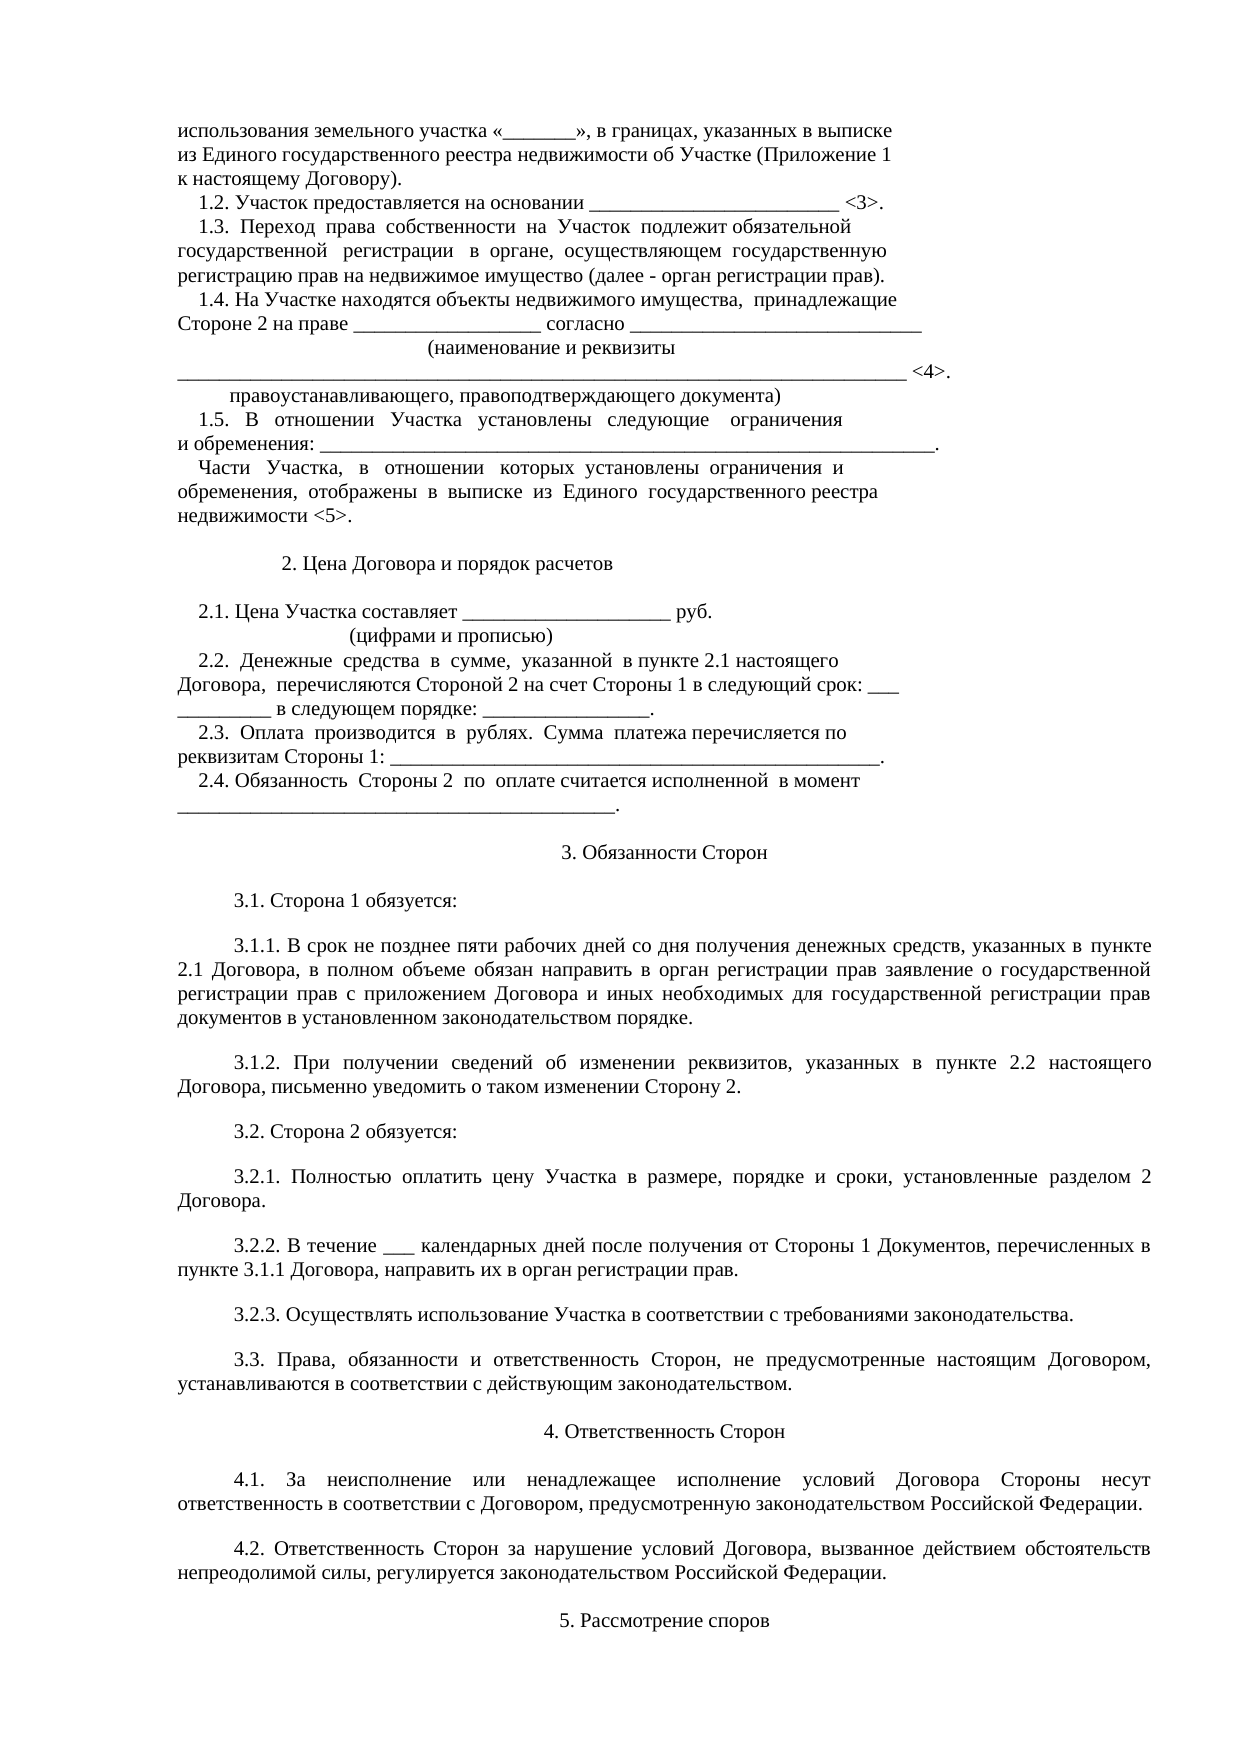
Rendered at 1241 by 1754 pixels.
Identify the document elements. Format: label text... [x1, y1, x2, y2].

text Договора, перечисляются Стороной 2 на счет Стороны 1 в следующий срок: ___ [177, 672, 1152, 696]
text регистрацию прав на недвижимое имущество (далее - орган регистрации прав). [177, 262, 1152, 287]
text из Единого государственного реестра недвижимости об Участке (Приложение 1 [177, 142, 1152, 166]
text 2.4. Обязанность Стороны 2 по оплате считается исполненной в момент [177, 768, 1152, 792]
text 4. Ответственность Сторон [177, 1419, 1152, 1443]
text 2. Цена Договора и порядок расчетов [177, 551, 1152, 575]
text 3.1.1. В срок не позднее пяти рабочих дней со дня получения денежных средств, указанных в пункте 2.1 Договора, в полном объеме обязан направить в орган регистрации прав заявление о государственной регистрации прав с приложением Договора и иных необходимых для государственной регистрации прав документов в установленном законодательством порядке. [177, 933, 1152, 1029]
text 3.2. Сторона 2 обязуется: [177, 1119, 1152, 1143]
text недвижимости <5>. [177, 503, 1152, 527]
text 2.3. Оплата производится в рублях. Сумма платежа перечисляется по [177, 720, 1152, 744]
text 5. Рассмотрение споров [177, 1608, 1152, 1632]
text Части Участка, в отношении которых установлены ограничения и [177, 455, 1152, 479]
text обременения, отображены в выписке из Единого государственного реестра [177, 479, 1152, 503]
text 3.2.3. Осуществлять использование Участка в соответствии с требованиями законодательства. [177, 1302, 1152, 1326]
text государственной регистрации в органе, осуществляющем государственную [177, 238, 1152, 262]
text и обременения: ___________________________________________________________. [177, 431, 1152, 455]
text 2.1. Цена Участка составляет ____________________ руб. [177, 599, 1152, 623]
text (наименование и реквизиты [177, 335, 1152, 359]
text 3.2.2. В течение ___ календарных дней после получения от Стороны 1 Документов, перечисленных в пункте 3.1.1 Договора, направить их в орган регистрации прав. [177, 1233, 1152, 1281]
text 2.2. Денежные средства в сумме, указанной в пункте 2.1 настоящего [177, 647, 1152, 672]
text 3.1.2. При получении сведений об изменении реквизитов, указанных в пункте 2.2 настоящего Договора, письменно уведомить о таком изменении Сторону 2. [177, 1050, 1152, 1098]
text к настоящему Договору). [177, 166, 1152, 190]
text 4.1. За неисполнение или ненадлежащее исполнение условий Договора Стороны несут ответственность в соответствии с Договором, предусмотренную законодательством Российской Федерации. [177, 1467, 1152, 1515]
text 3.3. Права, обязанности и ответственность Сторон, не предусмотренные настоящим Договором, устанавливаются в соответствии с действующим законодательством. [177, 1347, 1152, 1395]
text 1.5. В отношении Участка установлены следующие ограничения [177, 407, 1152, 431]
text правоустанавливающего, правоподтверждающего документа) [177, 383, 1152, 407]
text 3.2.1. Полностью оплатить цену Участка в размере, порядке и сроки, установленные разделом 2 Договора. [177, 1164, 1152, 1212]
text __________________________________________. [177, 792, 1152, 816]
text 1.3. Переход права собственности на Участок подлежит обязательной [177, 214, 1152, 238]
text ______________________________________________________________________ <4>. [177, 359, 1152, 383]
text 3.1. Сторона 1 обязуется: [177, 888, 1152, 912]
text реквизитам Стороны 1: _______________________________________________. [177, 744, 1152, 768]
text 4.2. Ответственность Сторон за нарушение условий Договора, вызванное действием обстоятельств непреодолимой силы, регулируется законодательством Российской Федерации. [177, 1536, 1152, 1584]
text 1.2. Участок предоставляется на основании ________________________ <3>. [177, 190, 1152, 214]
text использования земельного участка «_______», в границах, указанных в выписке [177, 118, 1152, 142]
text 3. Обязанности Сторон [177, 840, 1152, 864]
text Стороне 2 на праве __________________ согласно ____________________________ [177, 311, 1152, 335]
text _________ в следующем порядке: ________________. [177, 696, 1152, 720]
text (цифрами и прописью) [177, 623, 1152, 647]
text 1.4. На Участке находятся объекты недвижимого имущества, принадлежащие [177, 287, 1152, 311]
